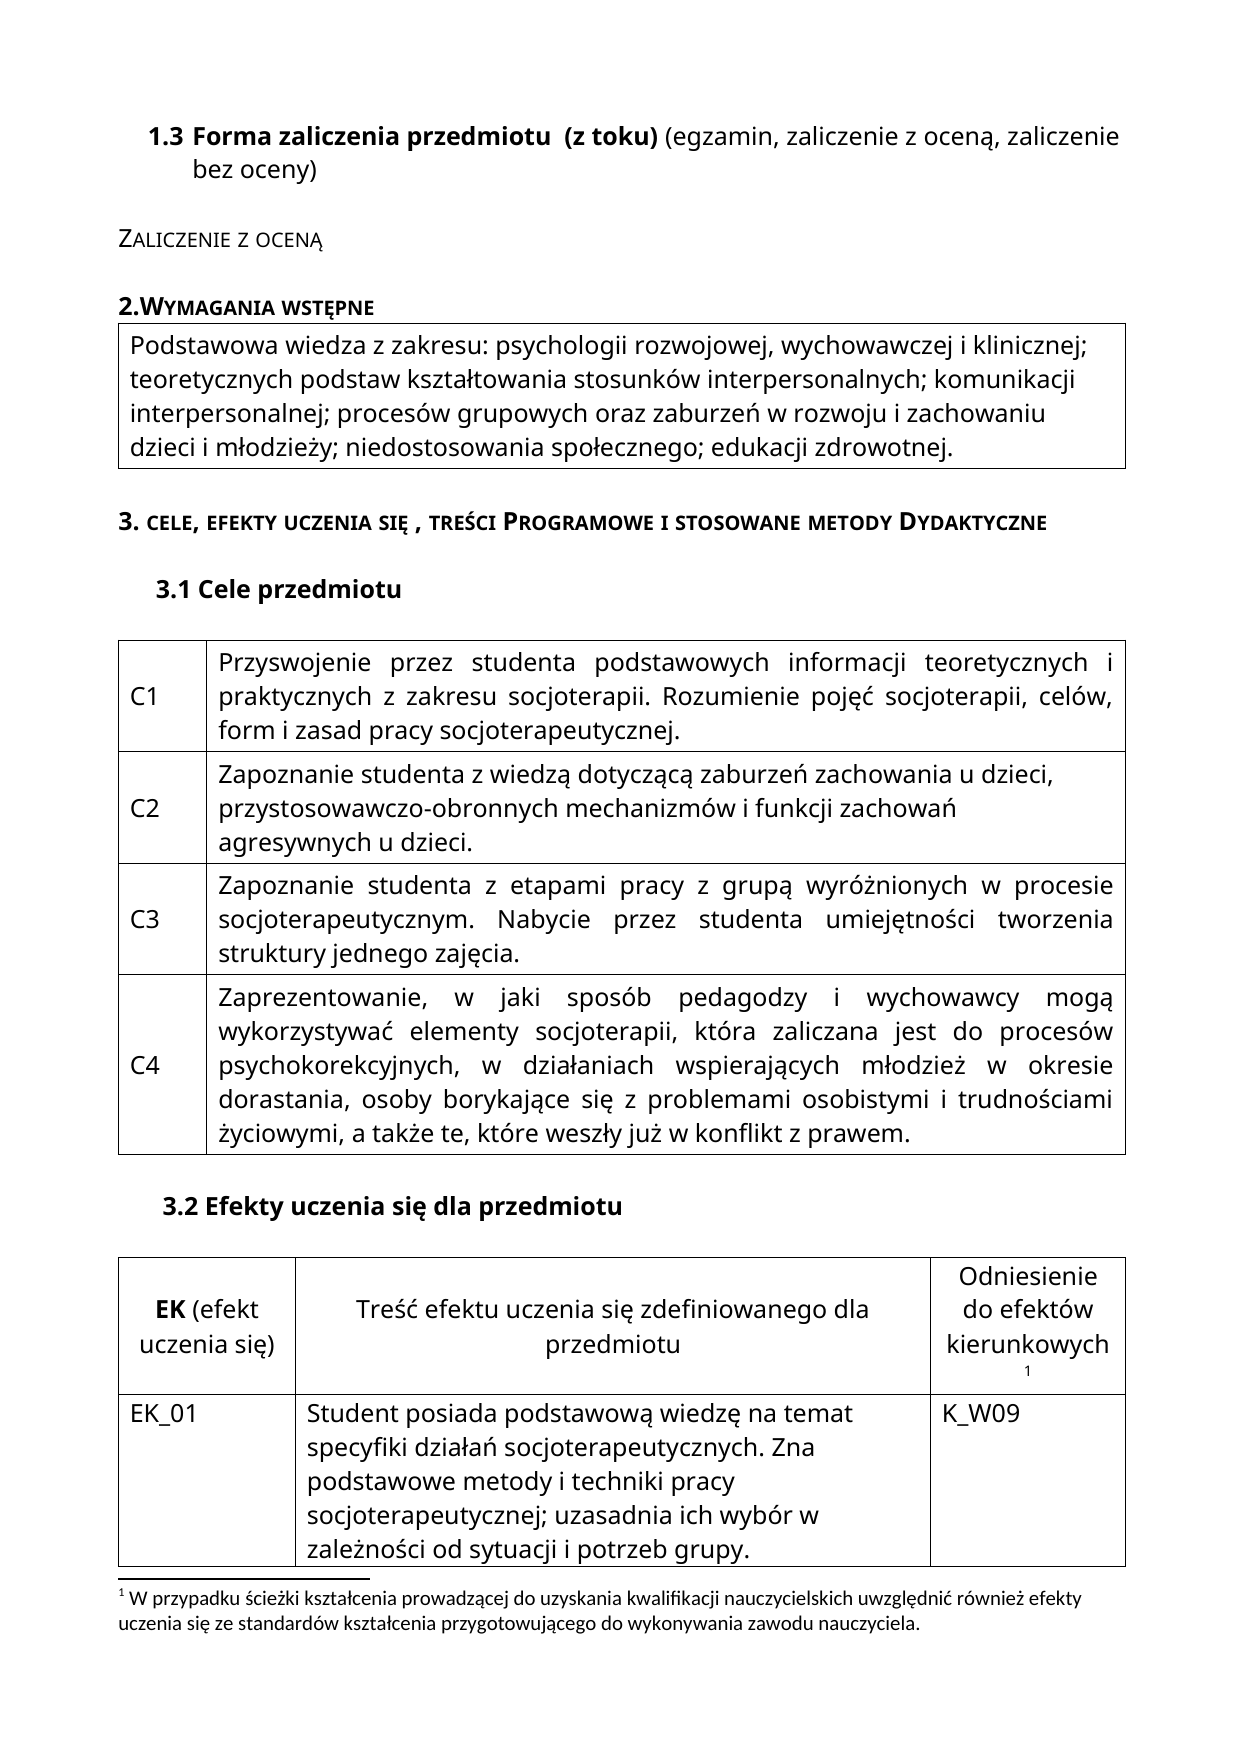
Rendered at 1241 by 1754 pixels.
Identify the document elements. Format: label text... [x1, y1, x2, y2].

table_cell EK_01 [119, 1395, 295, 1566]
table_header EK (efekt uczenia się) [119, 1258, 295, 1394]
table_cell C2 [119, 752, 206, 863]
table_cell Student posiada podstawową wiedzę na temat specyfiki działań socjoterapeutycznych. Zna podstawowe metody i techniki pracy socjoterapeutycznej; uzasadnia ich wybór w zależności od sytuacji i potrzeb grupy. [296, 1395, 930, 1566]
table_header Odniesienie do efektów kierunkowych [931, 1258, 1125, 1394]
table_header Treść efektu uczenia się zdefiniowanego dla przedmiotu [296, 1258, 930, 1394]
table_cell K_W09 [931, 1395, 1125, 1566]
table_cell C4 [119, 975, 206, 1154]
text 3.1 Cele przedmiotu [156, 571, 1122, 605]
text 3.2 Efekty uczenia się dla przedmiotu [162, 1189, 1122, 1223]
text Zaliczenie z oceną [118, 220, 1122, 254]
text 1.3 Forma zaliczenia przedmiotu (z toku) (egzamin, zaliczenie z oceną, zaliczenie bez oceny) [148, 118, 1122, 186]
table_cell Zapoznanie studenta z wiedzą dotyczącą zaburzeń zachowania u dzieci, przystosowawczo-obronnych mechanizmów i funkcji zachowań agresywnych u dzieci. [207, 752, 1125, 863]
table_header Podstawowa wiedza z zakresu: psychologii rozwojowej, wychowawczej i klinicznej; teoretycznych podstaw kształtowania stosunków interpersonalnych; komunikacji interpersonalnej; procesów grupowych oraz zaburzeń w rozwoju i zachowaniu dzieci i młodzieży; niedostosowania społecznego; edukacji zdrowotnej. [119, 324, 1125, 468]
text 2.Wymagania wstępne [118, 288, 1122, 322]
table_header C1 [119, 641, 206, 751]
table_cell C3 [119, 864, 206, 974]
text 3. cele, efekty uczenia się , treści Programowe i stosowane metody Dydaktyczne [118, 503, 1122, 537]
table_cell Zapoznanie studenta z etapami pracy z grupą wyróżnionych w procesie socjoterapeutycznym. Nabycie przez studenta umiejętności tworzenia struktury jednego zajęcia. [207, 864, 1125, 974]
table_cell Zaprezentowanie, w jaki sposób pedagodzy i wychowawcy mogą wykorzystywać elementy socjoterapii, która zaliczana jest do procesów psychokorekcyjnych, w działaniach wspierających młodzież w okresie dorastania, osoby borykające się z problemami osobistymi i trudnościami życiowymi, a także te, które weszły już w konflikt z prawem. [207, 975, 1125, 1154]
table_header Przyswojenie przez studenta podstawowych informacji teoretycznych i praktycznych z zakresu socjoterapii. Rozumienie pojęć socjoterapii, celów, form i zasad pracy socjoterapeutycznej. [207, 641, 1125, 751]
